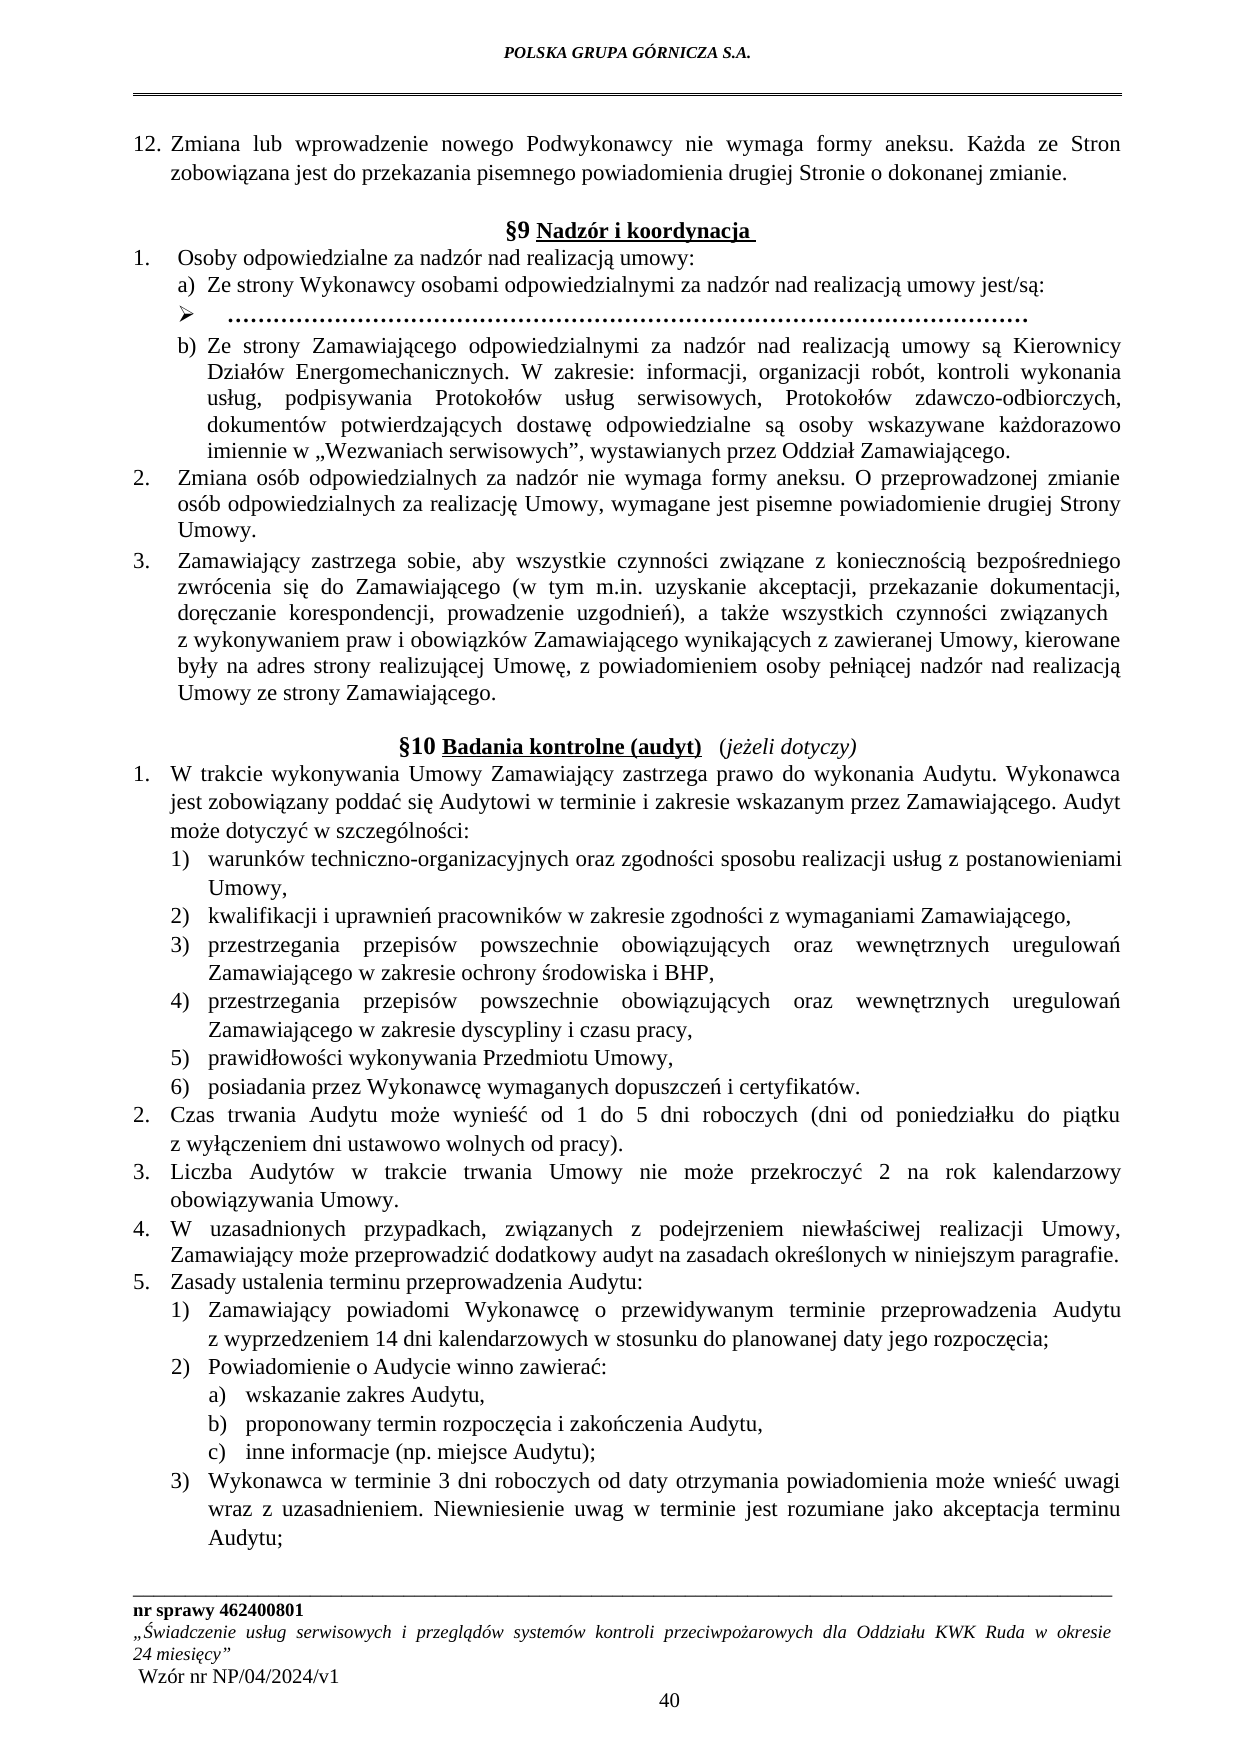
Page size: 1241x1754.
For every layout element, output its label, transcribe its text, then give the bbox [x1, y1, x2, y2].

list Liczba Audytów w trakcie trwania Umowy nie może przekroczyć 2 na rok kalendarzowy obowiązywania Umowy. [133, 1158, 1122, 1213]
list przestrzegania przepisów powszechnie obowiązujących oraz wewnętrznych uregulowań Zamawiającego w zakresie dyscypliny i czasu pracy, [170, 987, 1122, 1042]
list Powiadomienie o Audycie winno zawierać: [171, 1353, 1122, 1379]
list Wykonawca w terminie 3 dni roboczych od daty otrzymania powiadomienia może wnieść uwagi wraz z uzasadnieniem. Niewniesienie uwag w terminie jest rozumiane jako akceptacja terminu Audytu; [170, 1467, 1122, 1550]
list Ze strony Wykonawcy osobami odpowiedzialnymi za nadzór nad realizacją umowy jest/są: [177, 271, 1122, 297]
list Czas trwania Audytu może wynieść od 1 do 5 dni roboczych (dni od poniedziałku do piątku z wyłączeniem dni ustawowo wolnych od pracy). [133, 1101, 1122, 1156]
text §10 Badania kontrolne (audyt) (jeżeli dotyczy) [133, 731, 1122, 760]
list przestrzegania przepisów powszechnie obowiązujących oraz wewnętrznych uregulowań Zamawiającego w zakresie ochrony środowiska i BHP, [170, 931, 1122, 985]
list W trakcie wykonywania Umowy Zamawiający zastrzega prawo do wykonania Audytu. Wykonawca jest zobowiązany poddać się Audytowi w terminie i zakresie wskazanym przez Zamawiającego. Audyt może dotyczyć w szczególności: [133, 760, 1122, 843]
text §9 Nadzór i koordynacja [133, 216, 1122, 244]
list Zmiana lub wprowadzenie nowego Podwykonawcy nie wymaga formy aneksu. Każda ze Stron zobowiązana jest do przekazania pisemnego powiadomienia drugiej Stronie o dokonanej zmianie. [133, 130, 1122, 185]
list warunków techniczno-organizacyjnych oraz zgodności sposobu realizacji usług z postanowieniami Umowy, [170, 845, 1122, 900]
list Zamawiający zastrzega sobie, aby wszystkie czynności związane z koniecznością bezpośredniego zwrócenia się do Zamawiającego (w tym m.in. uzyskanie akceptacji, przekazanie dokumentacji, doręczanie korespondencji, prowadzenie uzgodnień), a także wszystkich czynności związanych z wykonywaniem praw i obowiązków Zamawiającego wynikających z zawieranej Umowy, kierowane były na adres strony realizującej Umowę, z powiadomieniem osoby pełniącej nadzór nad realizacją Umowy ze strony Zamawiającego. [133, 547, 1122, 705]
list prawidłowości wykonywania Przedmiotu Umowy, [170, 1044, 1122, 1071]
list Zamawiający powiadomi Wykonawcę o przewidywanym terminie przeprowadzenia Audytu z wyprzedzeniem 14 dni kalendarzowych w stosunku do planowanej daty jego rozpoczęcia; [170, 1296, 1122, 1351]
list W uzasadnionych przypadkach, związanych z podejrzeniem niewłaściwej realizacji Umowy, Zamawiający może przeprowadzić dodatkowy audyt na zasadach określonych w niniejszym paragrafie. [133, 1215, 1122, 1268]
list Zmiana osób odpowiedzialnych za nadzór nie wymaga formy aneksu. O przeprowadzonej zmianie osób odpowiedzialnych za realizację Umowy, wymagane jest pisemne powiadomienie drugiej Strony Umowy. [133, 463, 1122, 543]
list …………………………………………………………………………………………… [177, 301, 1122, 328]
list Zasady ustalenia terminu przeprowadzenia Audytu: [133, 1268, 1122, 1294]
list posiadania przez Wykonawcę wymaganych dopuszczeń i certyfikatów. [170, 1073, 1122, 1099]
list inne informacje (np. miejsce Audytu); [208, 1438, 1122, 1465]
list kwalifikacji i uprawnień pracowników w zakresie zgodności z wymaganiami Zamawiającego, [170, 902, 1122, 928]
list wskazanie zakres Audytu, [208, 1381, 1122, 1408]
list Ze strony Zamawiającego odpowiedzialnymi za nadzór nad realizacją umowy są Kierownicy Działów Energomechanicznych. W zakresie: informacji, organizacji robót, kontroli wykonania usług, podpisywania Protokołów usług serwisowych, Protokołów zdawczo-odbiorczych, dokumentów potwierdzających dostawę odpowiedzialne są osoby wskazywane każdorazowo imiennie w „Wezwaniach serwisowych”, wystawianych przez Oddział Zamawiającego. [177, 332, 1122, 463]
list proponowany termin rozpoczęcia i zakończenia Audytu, [208, 1410, 1122, 1436]
list Osoby odpowiedzialne za nadzór nad realizacją umowy: [133, 244, 1122, 271]
